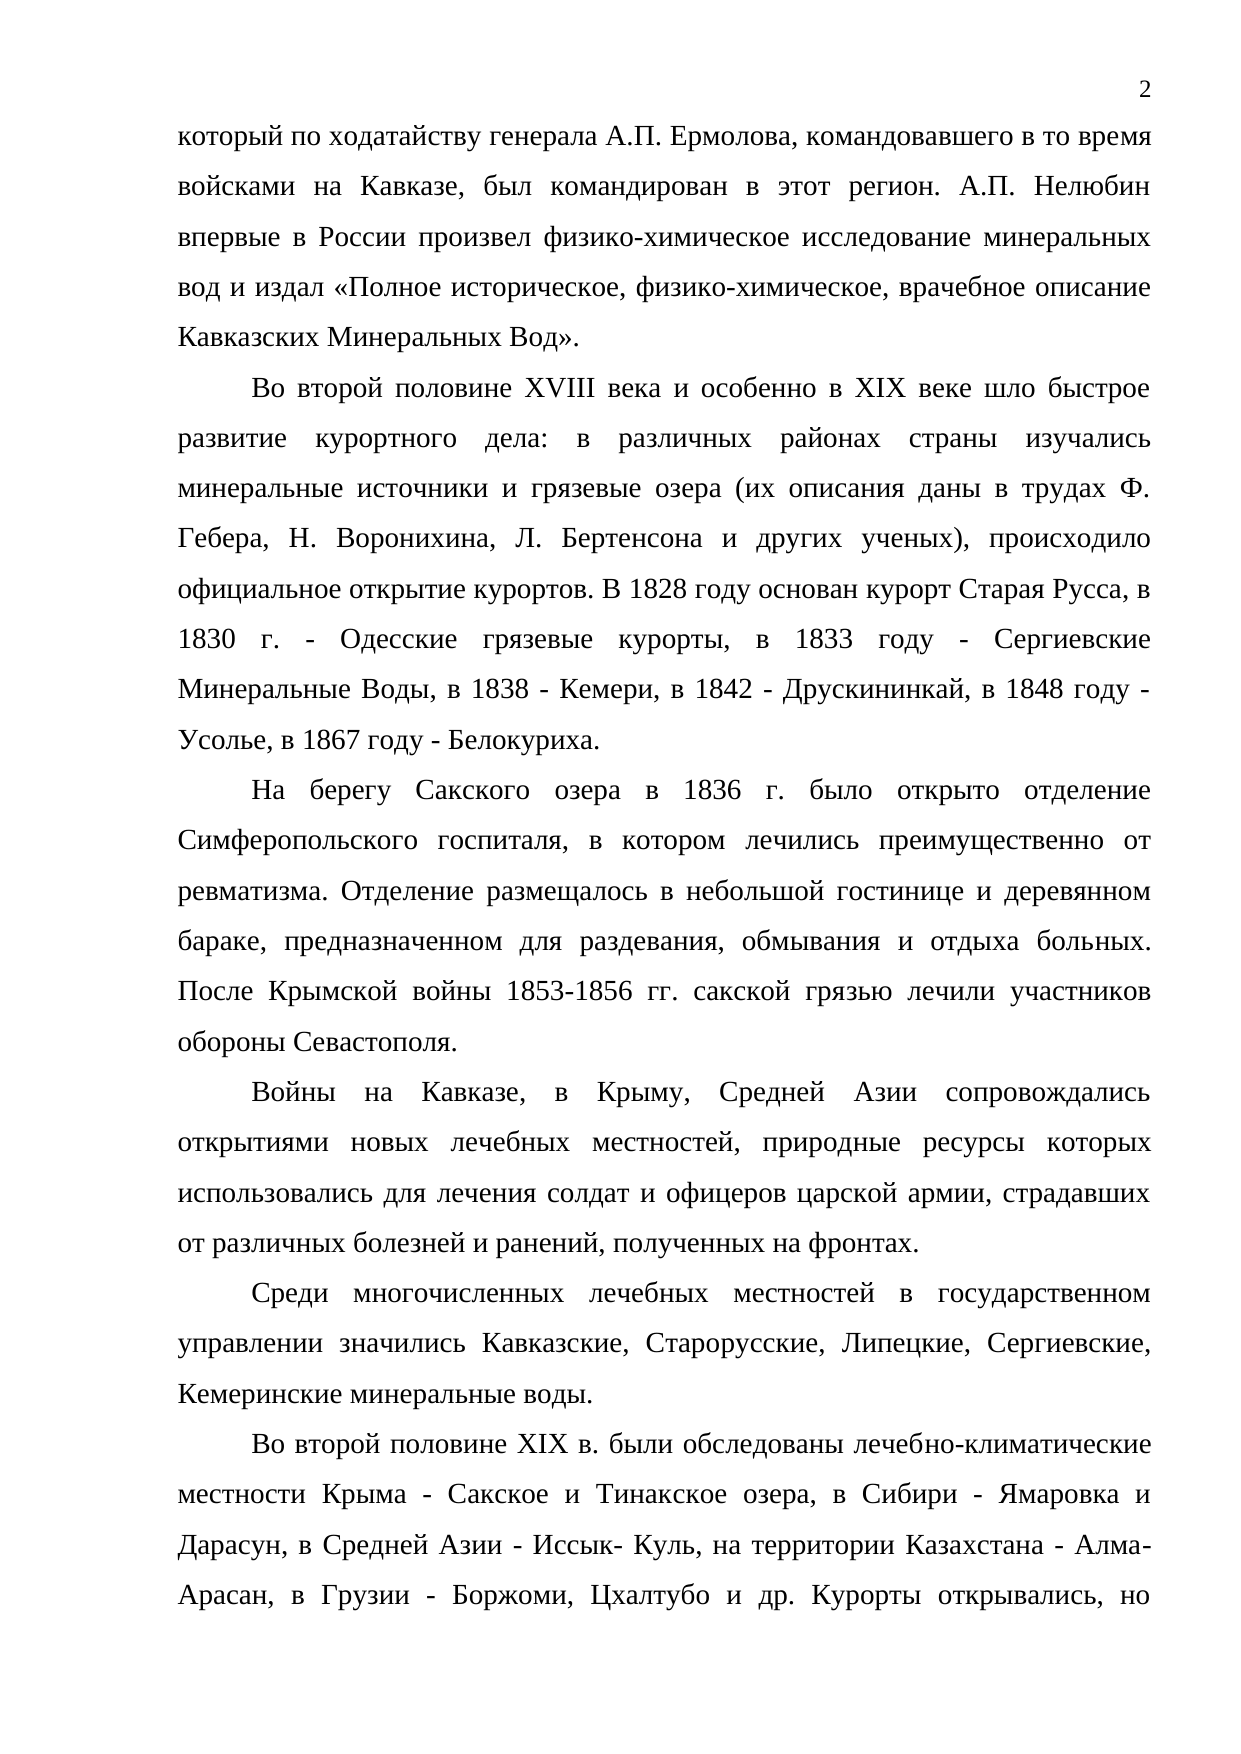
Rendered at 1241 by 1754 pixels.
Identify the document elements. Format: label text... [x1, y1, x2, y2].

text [177, 1426, 1152, 1611]
text Во второй половине XVIII века и особенно в XIX веке шло быстрое развитие курортного дела: в различных районах страны изучались минеральные источники и грязевые озера (их описания даны в трудах Ф. Гебера, Н. Воронихина, Л. Бертенсона и других ученых), происходило официальное открытие курортов. В 1828 году основан курорт Старая Русса, в . - Одесские грязевые курорты, в 1833 году - Сергиевские Минеральные Воды, в 1838 - Кемери, в 1842 - Друскининкай, в 1848 году - Усолье, в 1867 году - Белокуриха. [177, 370, 1152, 755]
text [177, 118, 1152, 353]
text Войны на Кавказе, в Крыму, Средней Азии сопровождались открытиями новых лечебных местностей, природные ресурсы которых использовались для лечения солдат и офицеров царской армии, страдавших от различных болезней и ранений, полученных на фронтах. [177, 1074, 1152, 1258]
text На берегу Сакского озера в . было открыто отделение Симферопольского госпиталя, в котором лечились преимущественно от ревматизма. Отделение размещалось в небольшой гостинице и деревянном бараке, предназначенном для раздевания, обмывания и отдыха больных. После Крымской войны 1853-1856 гг. сакской грязью лечили участников обороны Севастополя. [177, 772, 1152, 1057]
text Среди многочисленных лечебных местностей в государственном управлении значились Кавказские, Старорусские, Липецкие, Сергиевские, Кемеринские минеральные воды. [177, 1275, 1152, 1409]
